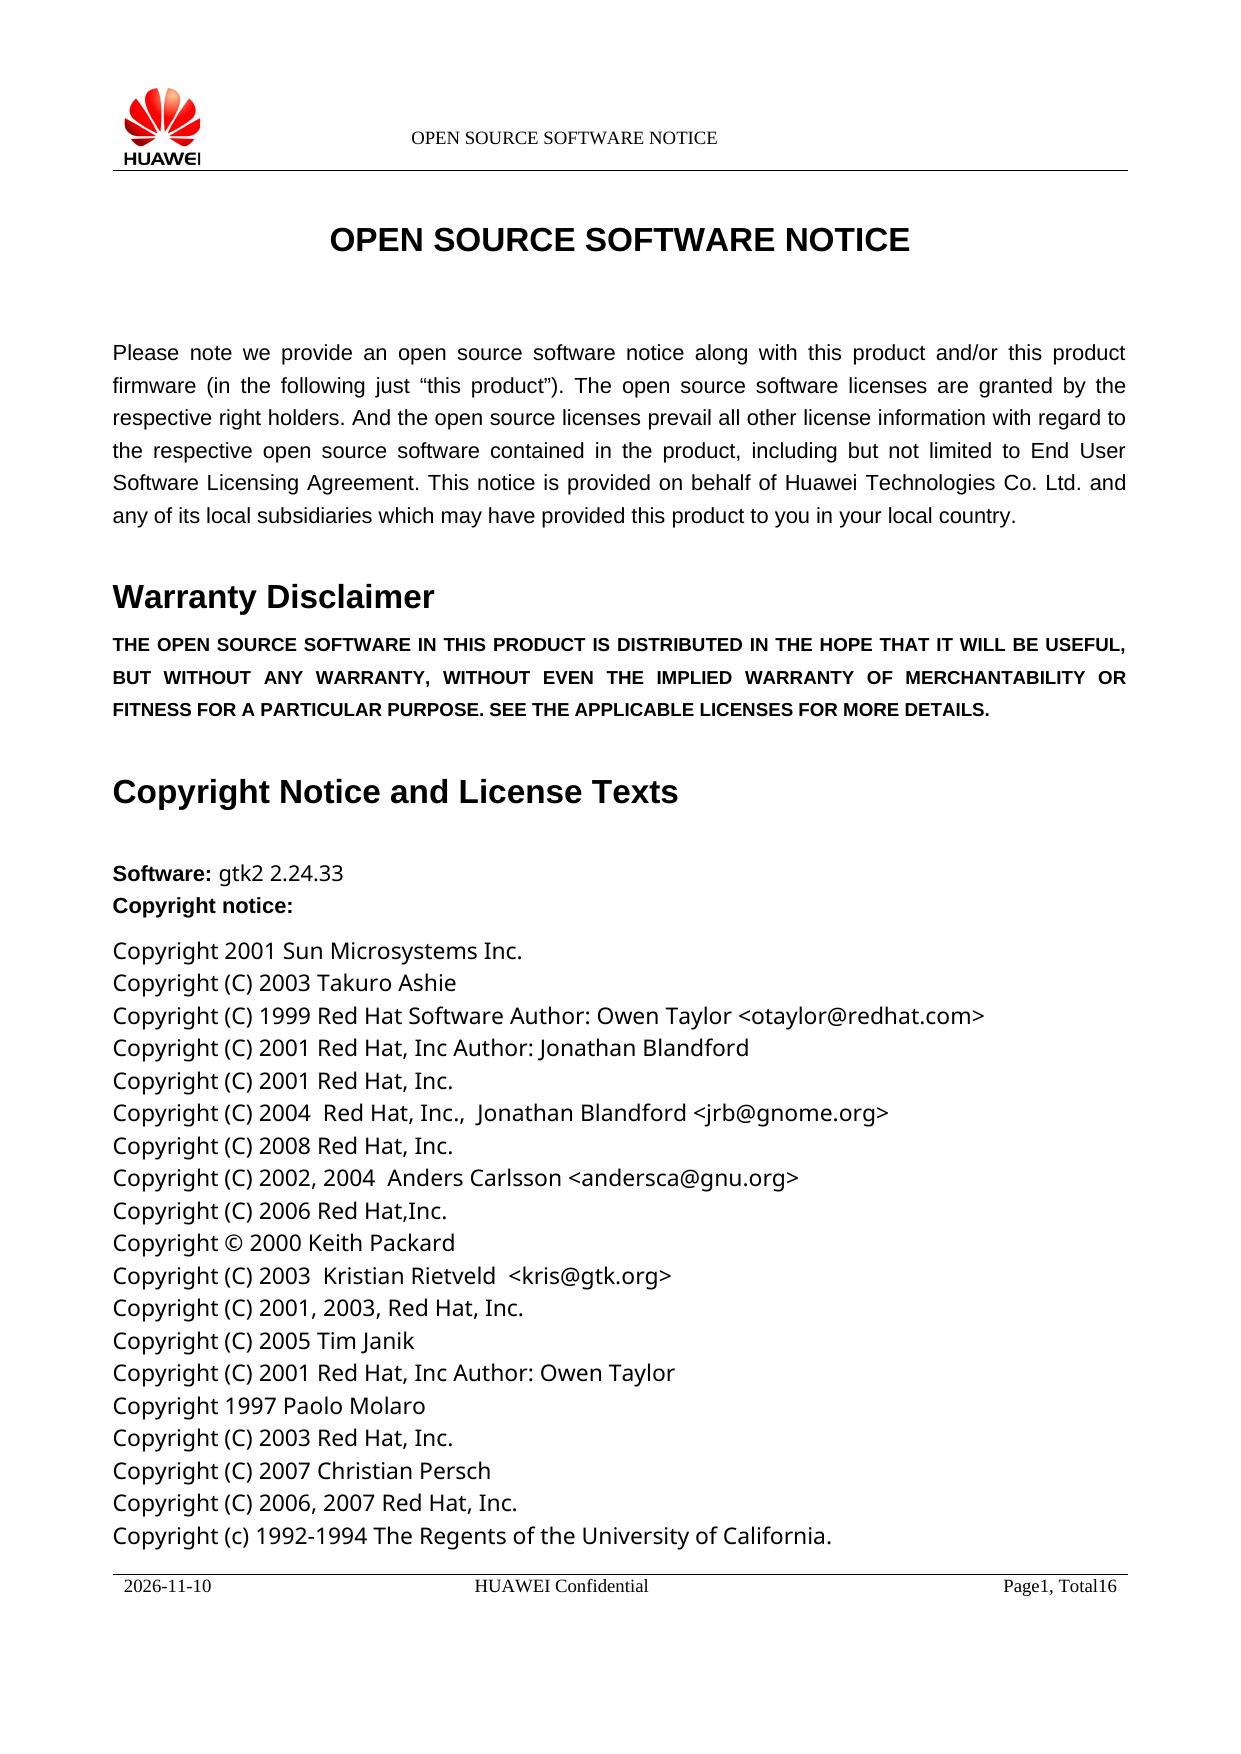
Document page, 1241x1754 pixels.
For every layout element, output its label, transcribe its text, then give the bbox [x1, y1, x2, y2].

picture [124, 88, 201, 165]
text Copyright notice: [112, 889, 1128, 921]
text OPEN SOURCE SOFTWARE NOTICE [112, 206, 1128, 271]
title Software: gtk2 2.24.33 [112, 856, 1128, 889]
text Please note we provide an open source software notice along with this product and/or this product firmware (in the following just “this product”). The open source software licenses are granted by the respective right holders. And the open source licenses prevail all other license information with regard to the respective open source software contained in the product, including but not limited to End User Software Licensing Agreement. This notice is provided on behalf of Huawei Technologies Co. Ltd. and any of its local subsidiaries which may have provided this product to you in your local country. [112, 336, 1128, 531]
text Copyright Notice and License Texts [112, 759, 1128, 824]
text Warranty Disclaimer [112, 564, 1128, 629]
text The open source software in this product is distributed in the hope that it will be useful, but WITHOUT ANY WARRANTY, without even the implied warranty of MERCHANTABILITY or FITNESS FOR A PARTICULAR PURPOSE. See the applicable licenses for more details. [112, 629, 1128, 726]
